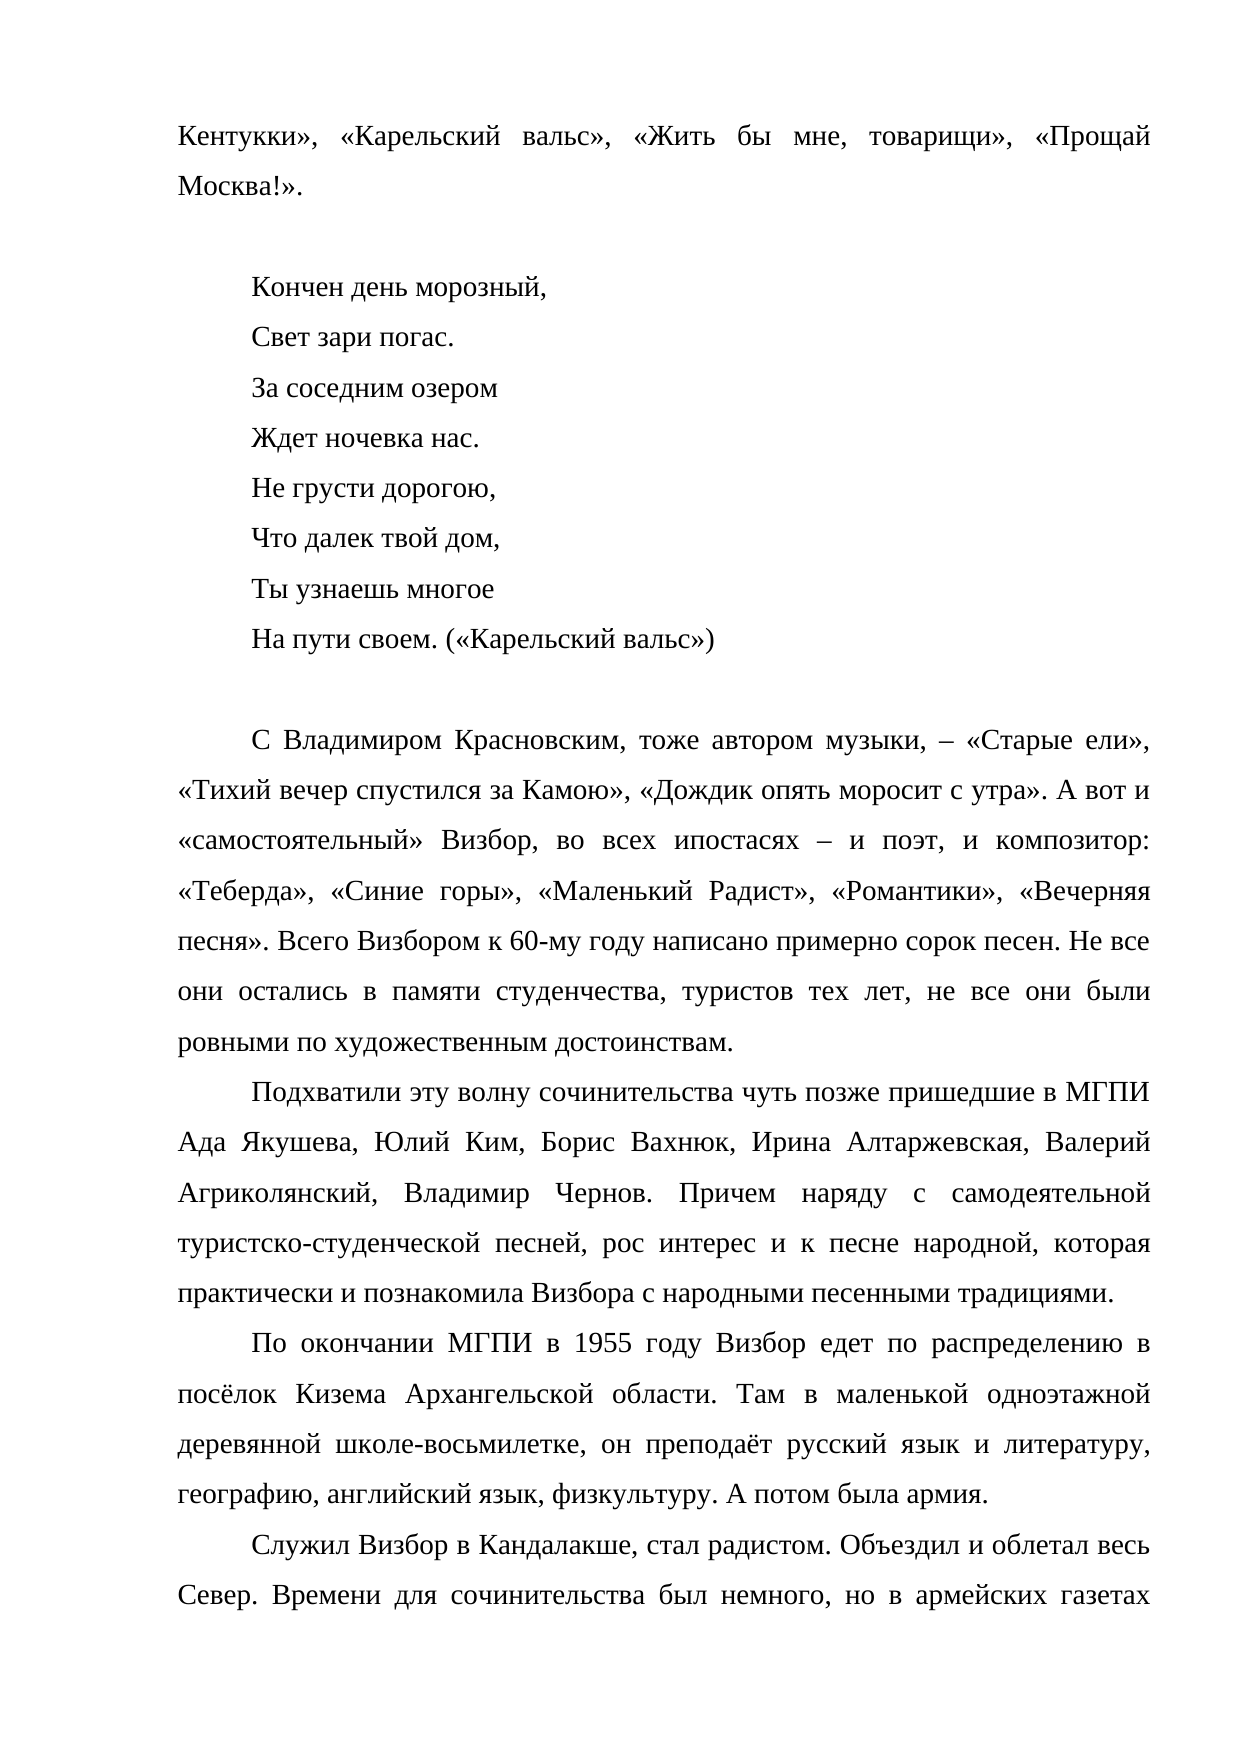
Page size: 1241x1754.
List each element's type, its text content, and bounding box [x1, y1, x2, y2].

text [177, 1527, 1152, 1611]
text Что далек твой дом, [177, 521, 1152, 554]
text За соседним озером [177, 370, 1152, 403]
text Не грусти дорогою, [177, 470, 1152, 504]
text Ждет ночевка нас. [177, 420, 1152, 453]
text По окончании МГПИ в 1955 году Визбор едет по распределению в посёлок Кизема Архангельской области. Там в маленькой одноэтажной деревянной школе-восьмилетке, он преподаёт русский язык и литературу, географию, английский язык, физкультуру. А потом была армия. [177, 1326, 1152, 1510]
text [177, 118, 1152, 202]
text С Владимиром Красновским, тоже автором музыки, – «Старые ели», «Тихий вечер спустился за Камою», «Дождик опять моросит с утра». А вот и «самостоятельный» Визбор, во всех ипостасях – и поэт, и композитор: «Теберда», «Синие горы», «Маленький Радист», «Романтики», «Вечерняя песня». Всего Визбором к 60-му году написано примерно сорок песен. Не все они остались в памяти студенчества, туристов тех лет, не все они были ровными по художественным достоинствам. [177, 722, 1152, 1057]
text Ты узнаешь многое [177, 571, 1152, 604]
text Кончен день морозный, [177, 269, 1152, 303]
text На пути своем. («Карельский вальс») [177, 621, 1152, 655]
text Подхватили эту волну сочинительства чуть позже пришедшие в МГПИ Ада Якушева, Юлий Ким, Борис Вахнюк, Ирина Алтаржевская, Валерий Агриколянский, Владимир Чернов. Причем наряду с самодеятельной туристско-студенческой песней, рос интерес и к песне народной, которая практически и познакомила Визбора с народными песенными традициями. [177, 1074, 1152, 1309]
text Свет зари погас. [177, 319, 1152, 353]
